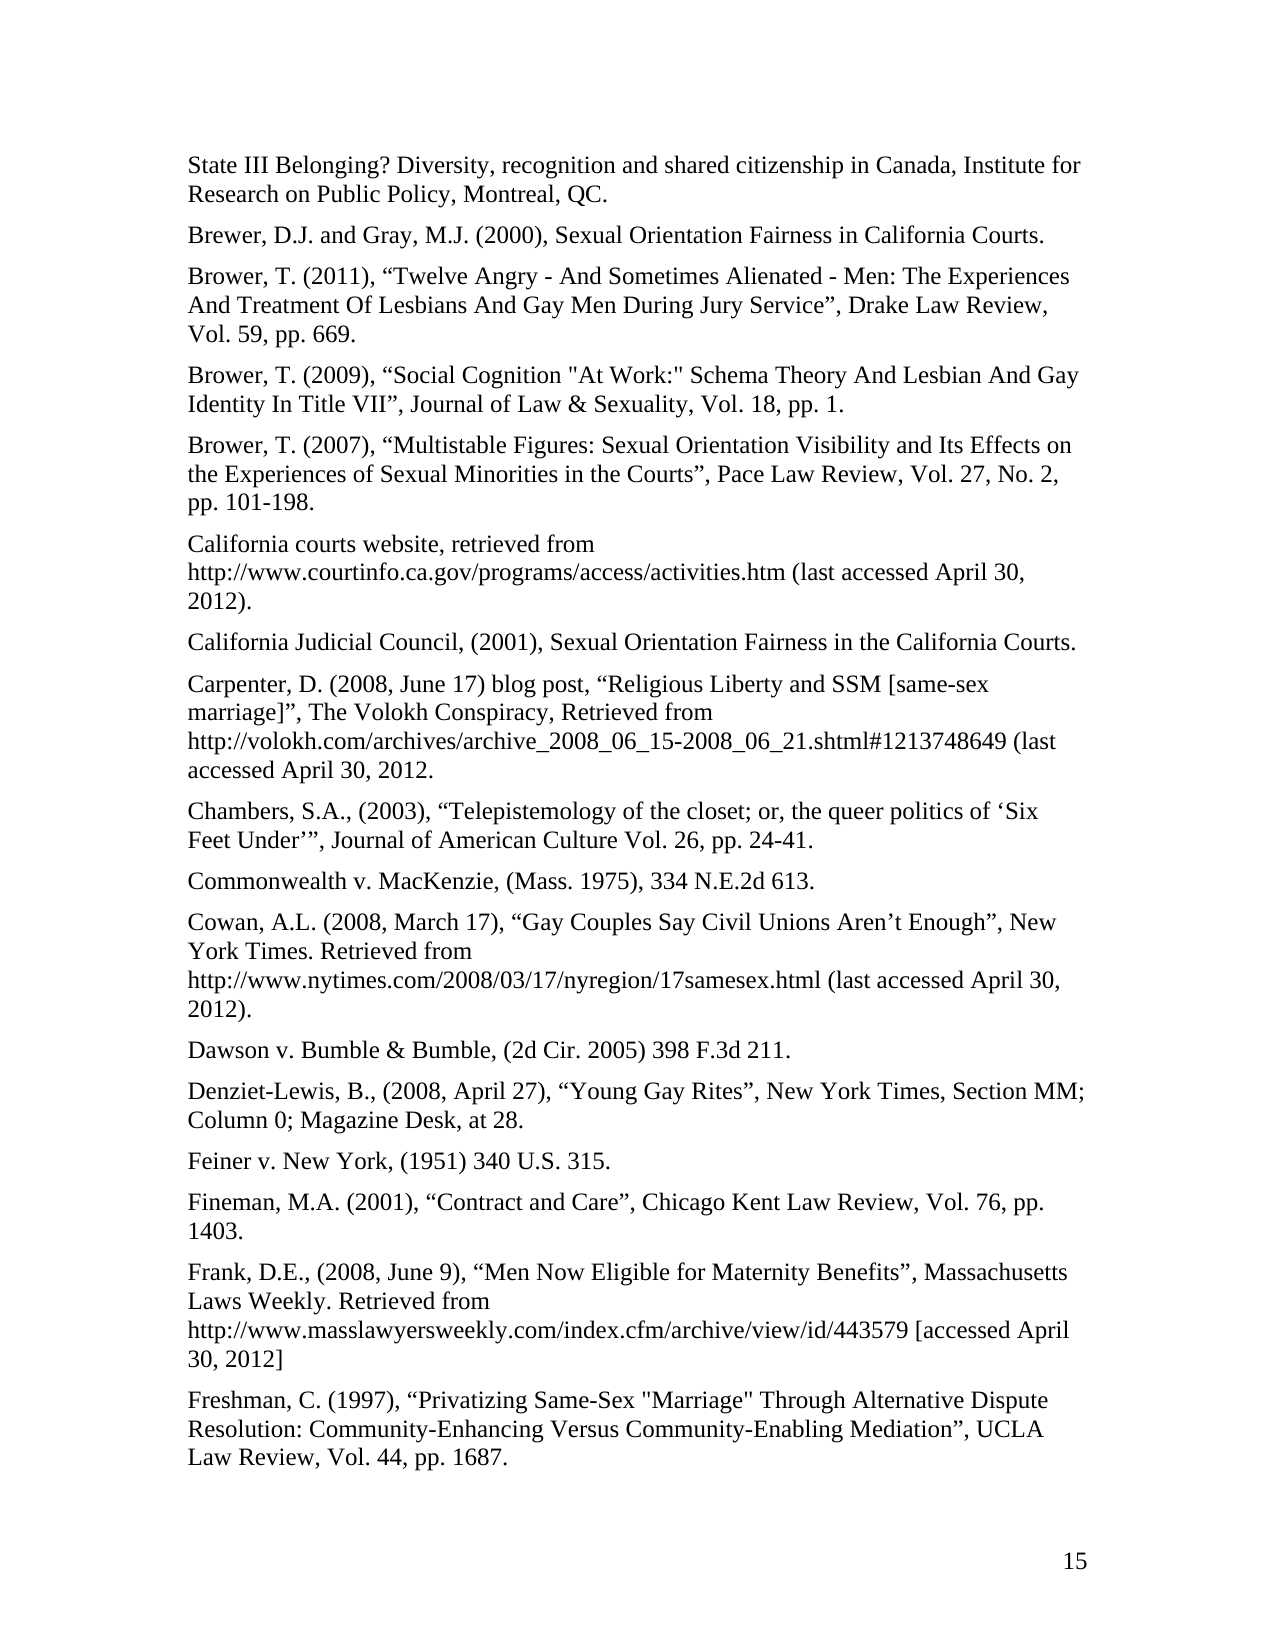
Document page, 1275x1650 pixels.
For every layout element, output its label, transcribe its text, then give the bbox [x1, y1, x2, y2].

text Chambers, S.A., (2003), “Telepistemology of the closet; or, the queer politics of ‘Six Feet Under’”, Journal of American Culture Vol. 26, pp. 24-41. [187, 796, 1087, 854]
text Feiner v. New York, (1951) 340 U.S. 315. [187, 1146, 1087, 1175]
text California Judicial Council, (2001), Sexual Orientation Fairness in the California Courts. [187, 627, 1087, 656]
text California courts website, retrieved from http://www.courtinfo.ca.gov/programs/access/activities.htm (last accessed April 30, 2012). [187, 529, 1087, 615]
text Cowan, A.L. (2008, March 17), “Gay Couples Say Civil Unions Aren’t Enough”, New York Times. Retrieved from http://www.nytimes.com/2008/03/17/nyregion/17samesex.html (last accessed April 30, 2012). [187, 907, 1087, 1022]
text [187, 150, 1087, 207]
text Carpenter, D. (2008, June 17) blog post, “Religious Liberty and SSM [same-sex marriage]”, The Volokh Conspiracy, Retrieved from http://volokh.com/archives/archive_2008_06_15-2008_06_21.shtml#1213748649 (last accessed April 30, 2012. [187, 669, 1087, 784]
text Dawson v. Bumble & Bumble, (2d Cir. 2005) 398 F.3d 211. [187, 1035, 1087, 1064]
text Brower, T. (2009), “Social Cognition "At Work:" Schema Theory And Lesbian And Gay Identity In Title VII”, Journal of Law & Sexuality, Vol. 18, pp. 1. [187, 360, 1087, 417]
text Commonwealth v. MacKenzie, (Mass. 1975), 334 N.E.2d 613. [187, 866, 1087, 895]
text Brewer, D.J. and Gray, M.J. (2000), Sexual Orientation Fairness in California Courts. [187, 220, 1087, 249]
text Frank, D.E., (2008, June 9), “Men Now Eligible for Maternity Benefits”, Massachusetts Laws Weekly. Retrieved from http://www.masslawyersweekly.com/index.cfm/archive/view/id/443579 [accessed April 30, 2012] [187, 1257, 1087, 1372]
text Brower, T. (2011), “Twelve Angry - And Sometimes Alienated - Men: The Experiences And Treatment Of Lesbians And Gay Men During Jury Service”, Drake Law Review, Vol. 59, pp. 669. [187, 261, 1087, 347]
text Denziet-Lewis, B., (2008, April 27), “Young Gay Rites”, New York Times, Section MM; Column 0; Magazine Desk, at 28. [187, 1076, 1087, 1134]
text Brower, T. (2007), “Multistable Figures: Sexual Orientation Visibility and Its Effects on the Experiences of Sexual Minorities in the Courts”, Pace Law Review, Vol. 27, No. 2, pp. 101-198. [187, 430, 1087, 516]
text Fineman, M.A. (2001), “Contract and Care”, Chicago Kent Law Review, Vol. 76, pp. 1403. [187, 1187, 1087, 1245]
text Freshman, C. (1997), “Privatizing Same-Sex "Marriage" Through Alternative Dispute Resolution: Community-Enhancing Versus Community-Enabling Mediation”, UCLA Law Review, Vol. 44, pp. 1687. [187, 1385, 1087, 1471]
